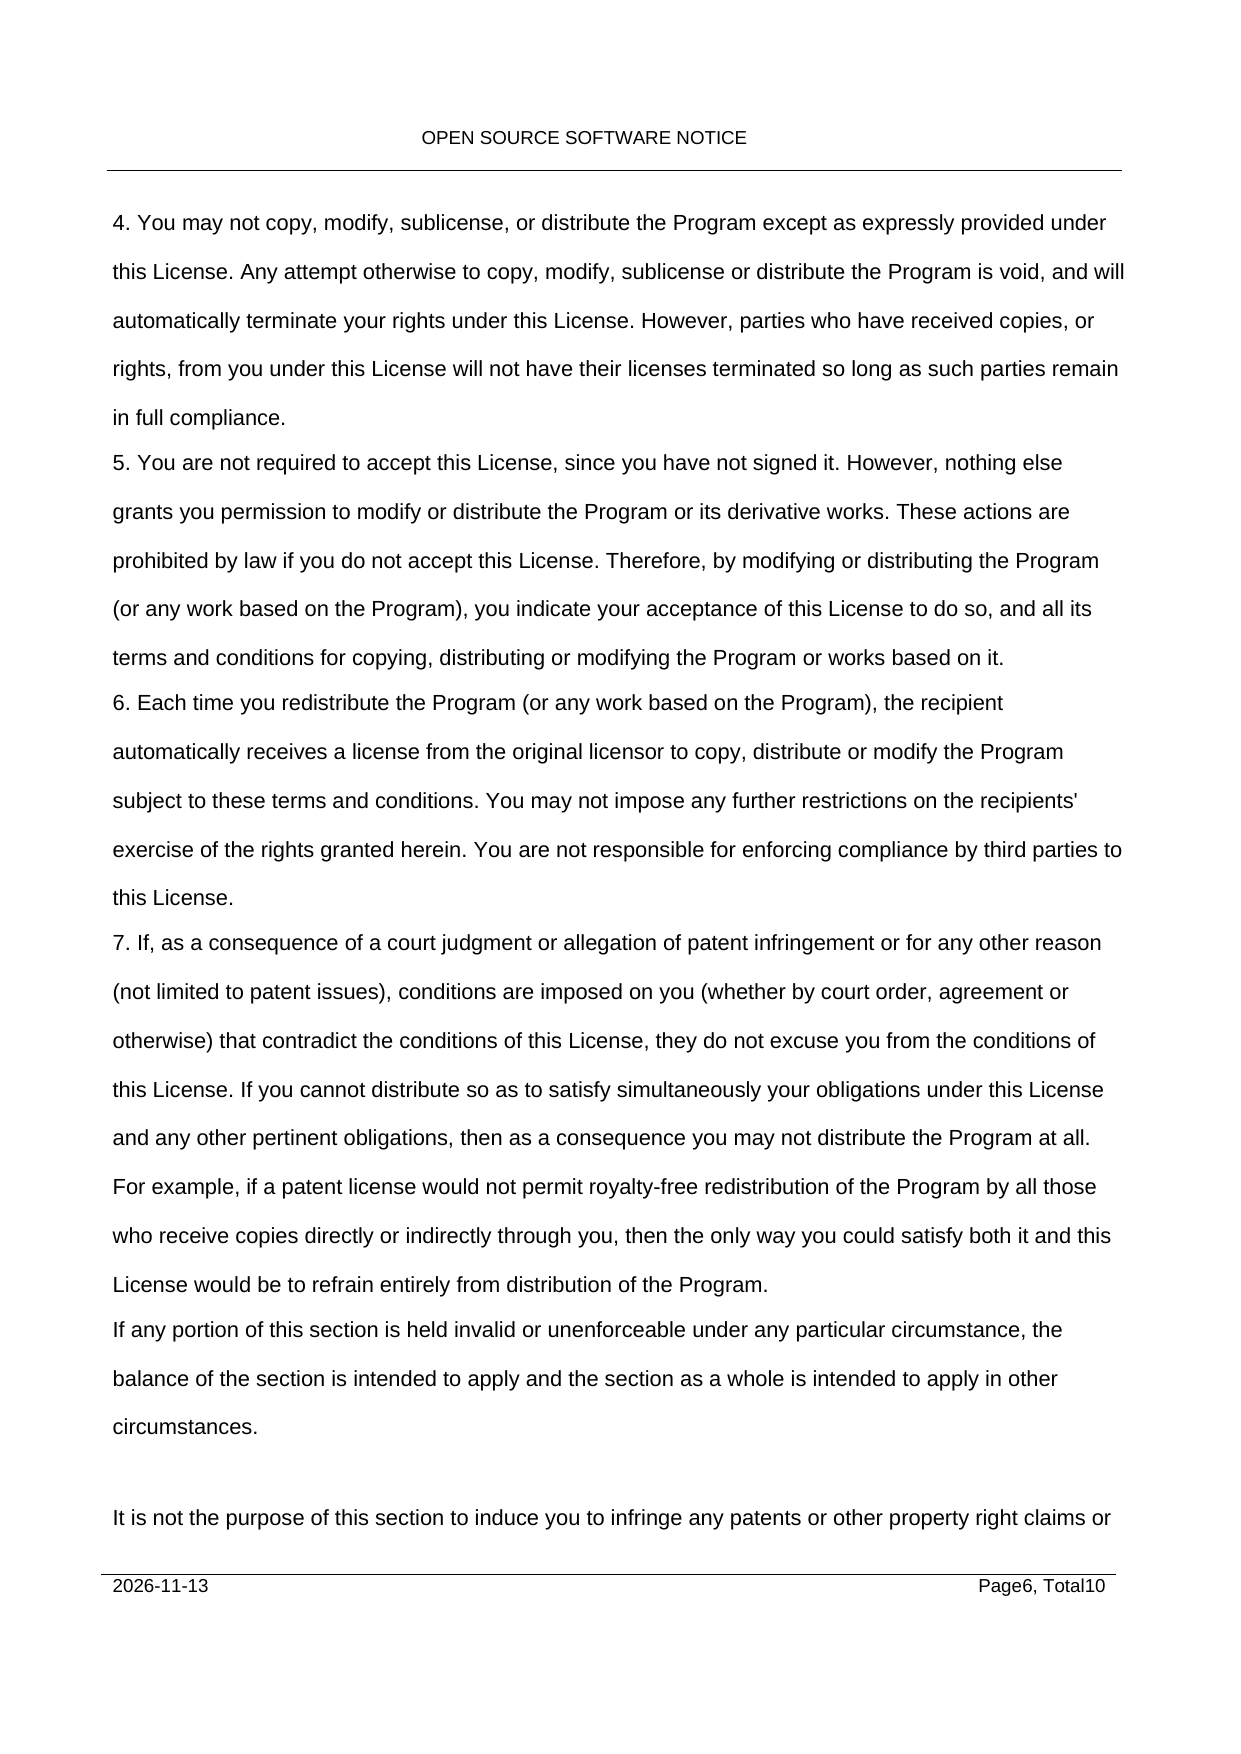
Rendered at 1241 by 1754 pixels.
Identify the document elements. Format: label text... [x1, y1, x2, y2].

text If any portion of this section is held invalid or unenforceable under any particular circumstance, the balance of the section is intended to apply and the section as a whole is intended to apply in other circumstances. [112, 1313, 1128, 1443]
text 6. Each time you redistribute the Program (or any work based on the Program), the recipient automatically receives a license from the original licensor to copy, distribute or modify the Program subject to these terms and conditions. You may not impose any further restrictions on the recipients' exercise of the rights granted herein. You are not responsible for enforcing compliance by third parties to this License. [112, 687, 1128, 914]
text 4. You may not copy, modify, sublicense, or distribute the Program except as expressly provided under this License. Any attempt otherwise to copy, modify, sublicense or distribute the Program is void, and will automatically terminate your rights under this License. However, parties who have received copies, or rights, from you under this License will not have their licenses terminated so long as such parties remain in full compliance. [112, 206, 1128, 434]
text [112, 1501, 1128, 1533]
text 7. If, as a consequence of a court judgment or allegation of patent infringement or for any other reason (not limited to patent issues), conditions are imposed on you (whether by court order, agreement or otherwise) that contradict the conditions of this License, they do not excuse you from the conditions of this License. If you cannot distribute so as to satisfy simultaneously your obligations under this License and any other pertinent obligations, then as a consequence you may not distribute the Program at all. For example, if a patent license would not permit royalty-free redistribution of the Program by all those who receive copies directly or indirectly through you, then the only way you could satisfy both it and this License would be to refrain entirely from distribution of the Program. [112, 927, 1128, 1300]
text 5. You are not required to accept this License, since you have not signed it. However, nothing else grants you permission to modify or distribute the Program or its derivative works. These actions are prohibited by law if you do not accept this License. Therefore, by modifying or distributing the Program (or any work based on the Program), you indicate your acceptance of this License to do so, and all its terms and conditions for copying, distributing or modifying the Program or works based on it. [112, 446, 1128, 674]
